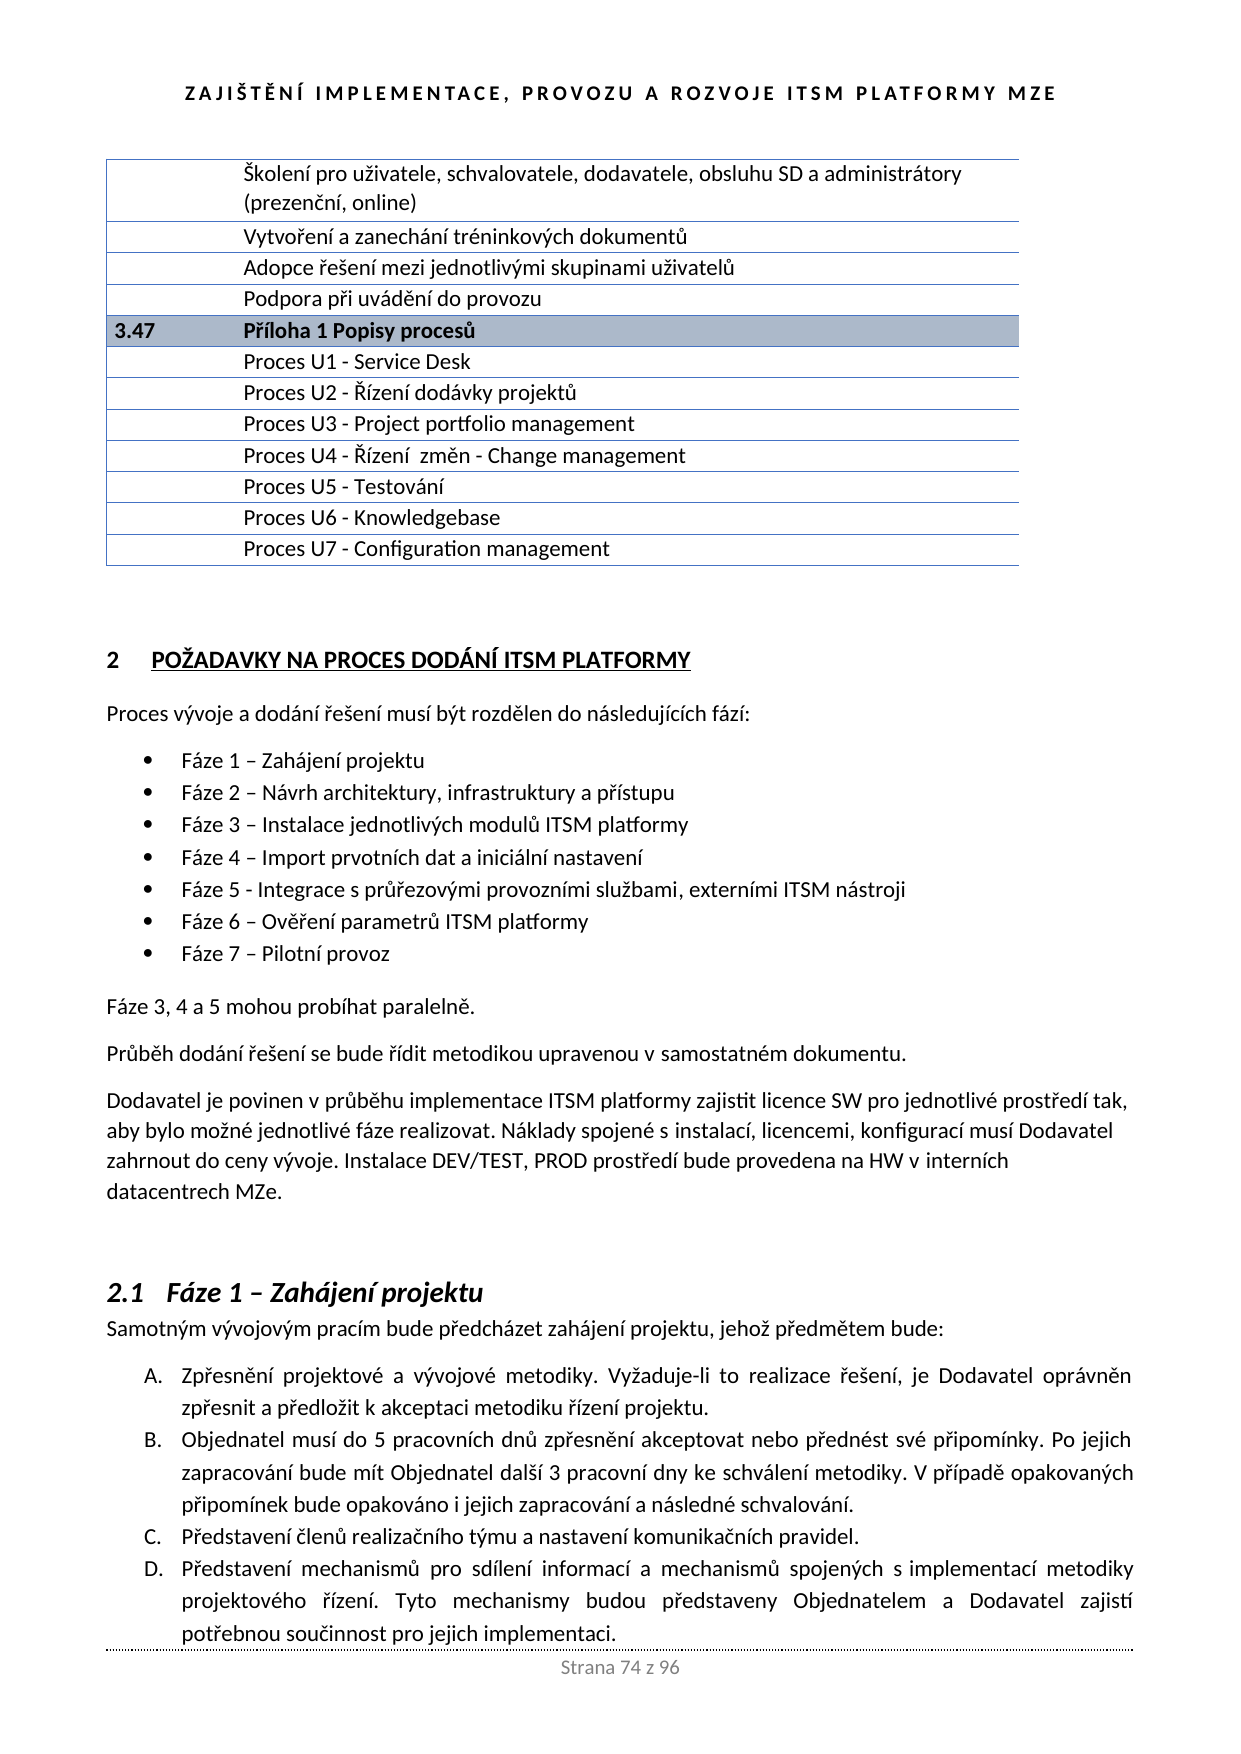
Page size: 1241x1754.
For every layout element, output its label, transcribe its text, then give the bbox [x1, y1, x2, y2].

list Fáze 2 – Návrh architektury, infrastruktury a přístupu [144, 778, 1134, 806]
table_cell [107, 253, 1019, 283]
text Fáze 3, 4 a 5 mohou probíhat paralelně. [106, 992, 1134, 1020]
list Fáze 4 – Import prvotních dat a iniciální nastavení [144, 843, 1134, 871]
list Představení členů realizačního týmu a nastavení komunikačních pravidel. [144, 1522, 1134, 1550]
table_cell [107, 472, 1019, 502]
text Dodavatel je povinen v průběhu implementace ITSM platformy zajistit licence SW pro jednotlivé prostředí tak, aby bylo možné jednotlivé fáze realizovat. Náklady spojené s instalací, licencemi, konfigurací musí Dodavatel zahrnout do ceny vývoje. Instalace DEV/TEST, PROD prostředí bude provedena na HW v interních datacentrech MZe. [106, 1086, 1134, 1205]
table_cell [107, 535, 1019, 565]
list Fáze 7 – Pilotní provoz [144, 939, 1134, 967]
text Samotným vývojovým pracím bude předcházet zahájení projektu, jehož předmětem bude: [106, 1314, 1134, 1342]
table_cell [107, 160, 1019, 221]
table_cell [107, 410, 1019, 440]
text Proces vývoje a dodání řešení musí být rozdělen do následujících fází: [106, 699, 1134, 727]
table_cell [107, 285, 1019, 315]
list Fáze 6 – Ověření parametrů ITSM platformy [144, 907, 1134, 935]
list Fáze 1 – Zahájení projektu [144, 746, 1134, 774]
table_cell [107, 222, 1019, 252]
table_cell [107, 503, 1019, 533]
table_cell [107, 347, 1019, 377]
list Fáze 5 - Integrace s průřezovými provozními službami, externími ITSM nástroji [144, 875, 1134, 903]
text Průběh dodání řešení se bude řídit metodikou upravenou v samostatném dokumentu. [106, 1039, 1134, 1067]
list Fáze 3 – Instalace jednotlivých modulů ITSM platformy [144, 811, 1134, 839]
list Objednatel musí do 5 pracovních dnů zpřesnění akceptovat nebo přednést své připomínky. Po jejich zapracování bude mít Objednatel další 3 pracovní dny ke schválení metodiky. V případě opakovaných připomínek bude opakováno i jejich zapracování a následné schvalování. [144, 1426, 1134, 1518]
list Zpřesnění projektové a vývojové metodiky. Vyžaduje-li to realizace řešení, je Dodavatel oprávněn zpřesnit a předložit k akceptaci metodiku řízení projektu. [144, 1361, 1134, 1421]
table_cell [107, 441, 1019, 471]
text Požadavky na proces dodání ITSM platformy [106, 644, 1134, 674]
list Představení mechanismů pro sdílení informací a mechanismů spojených s implementací metodiky projektového řízení. Tyto mechanismy budou představeny Objednatelem a Dodavatel zajistí potřebnou součinnost pro jejich implementaci. [144, 1554, 1134, 1647]
subtitle Fáze 1 – Zahájení projektu [106, 1279, 1134, 1308]
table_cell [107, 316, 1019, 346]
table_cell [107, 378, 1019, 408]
